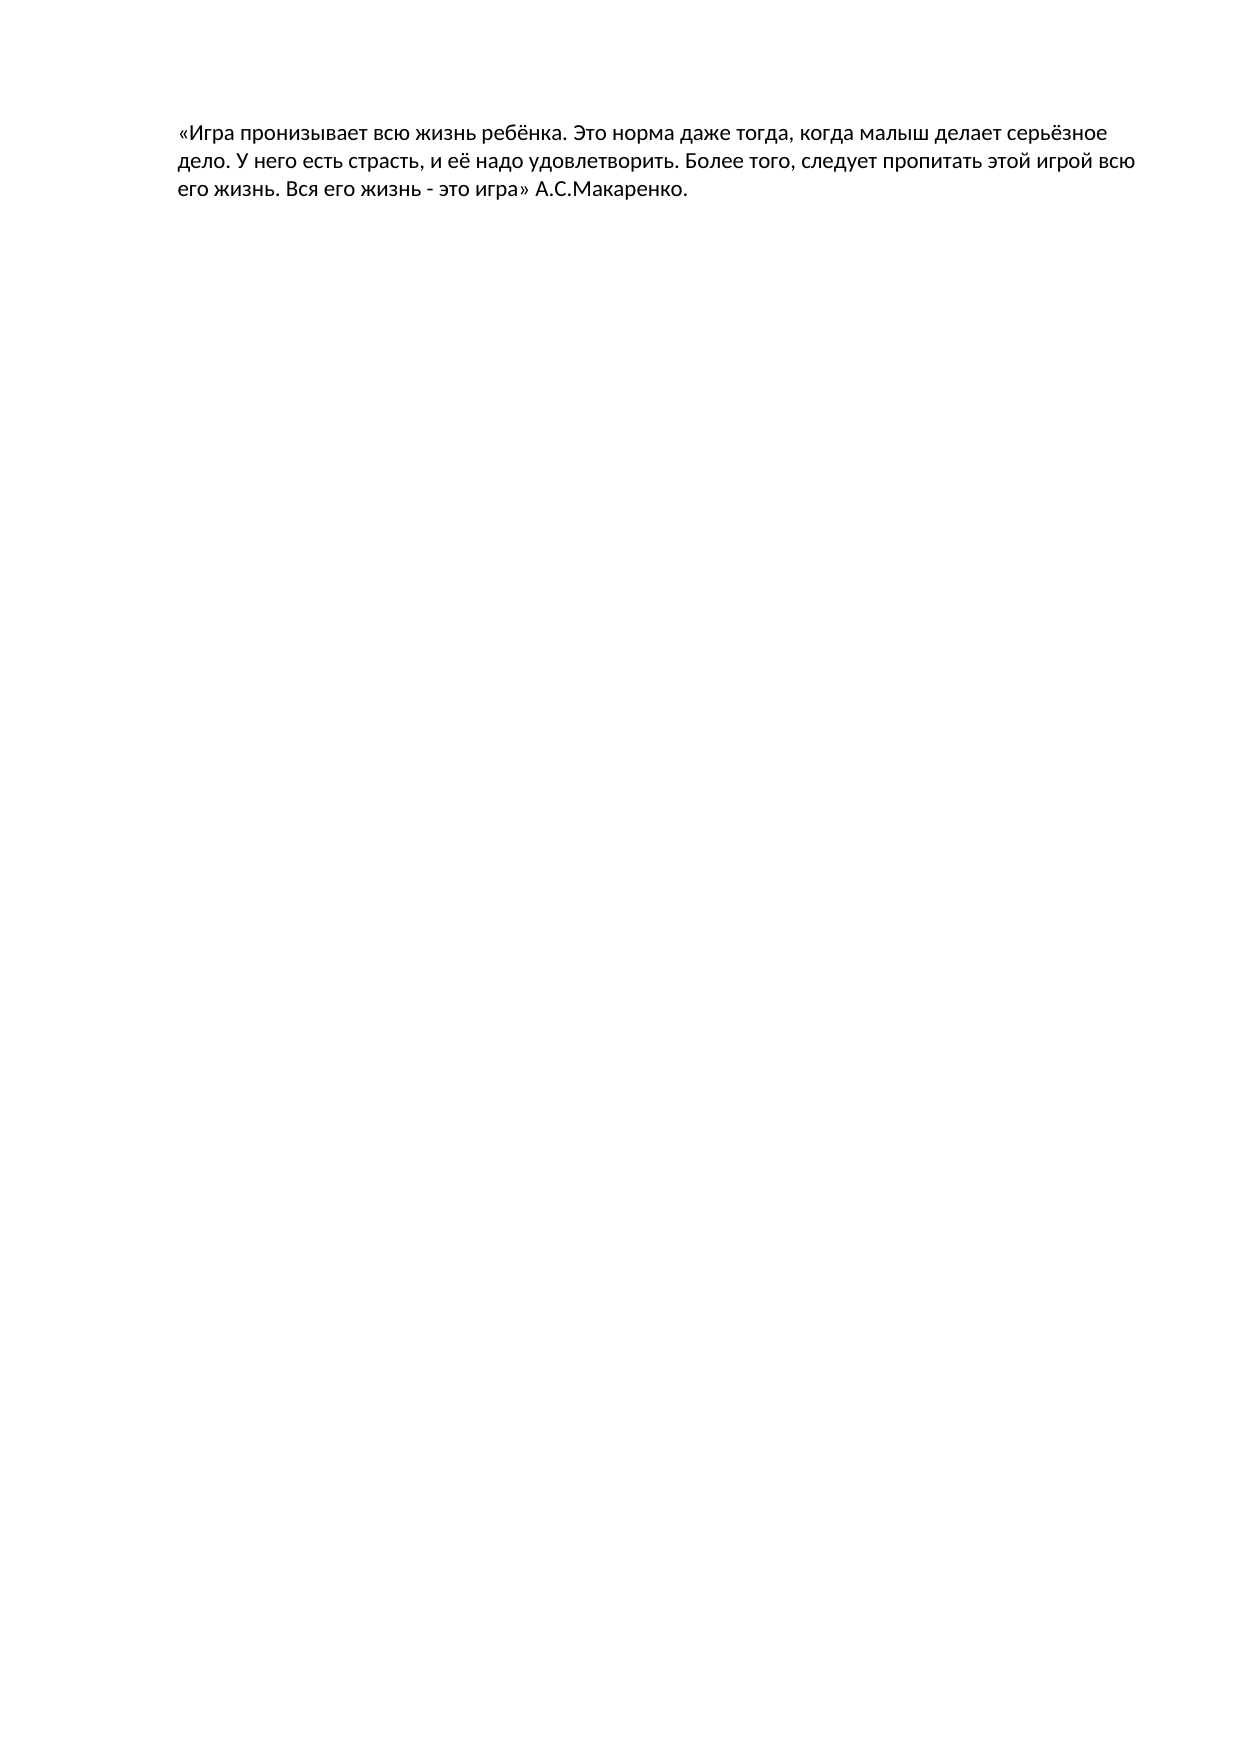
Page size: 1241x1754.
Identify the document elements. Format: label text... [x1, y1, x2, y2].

text «Игра пронизывает всю жизнь ребёнка. Это норма даже тогда, когда малыш делает серьёзное дело. У него есть страсть, и её надо удовлетворить. Более того, следует пропитать этой игрой всю его жизнь. Вся его жизнь - это игра» А.С.Макаренко. [177, 118, 1152, 202]
